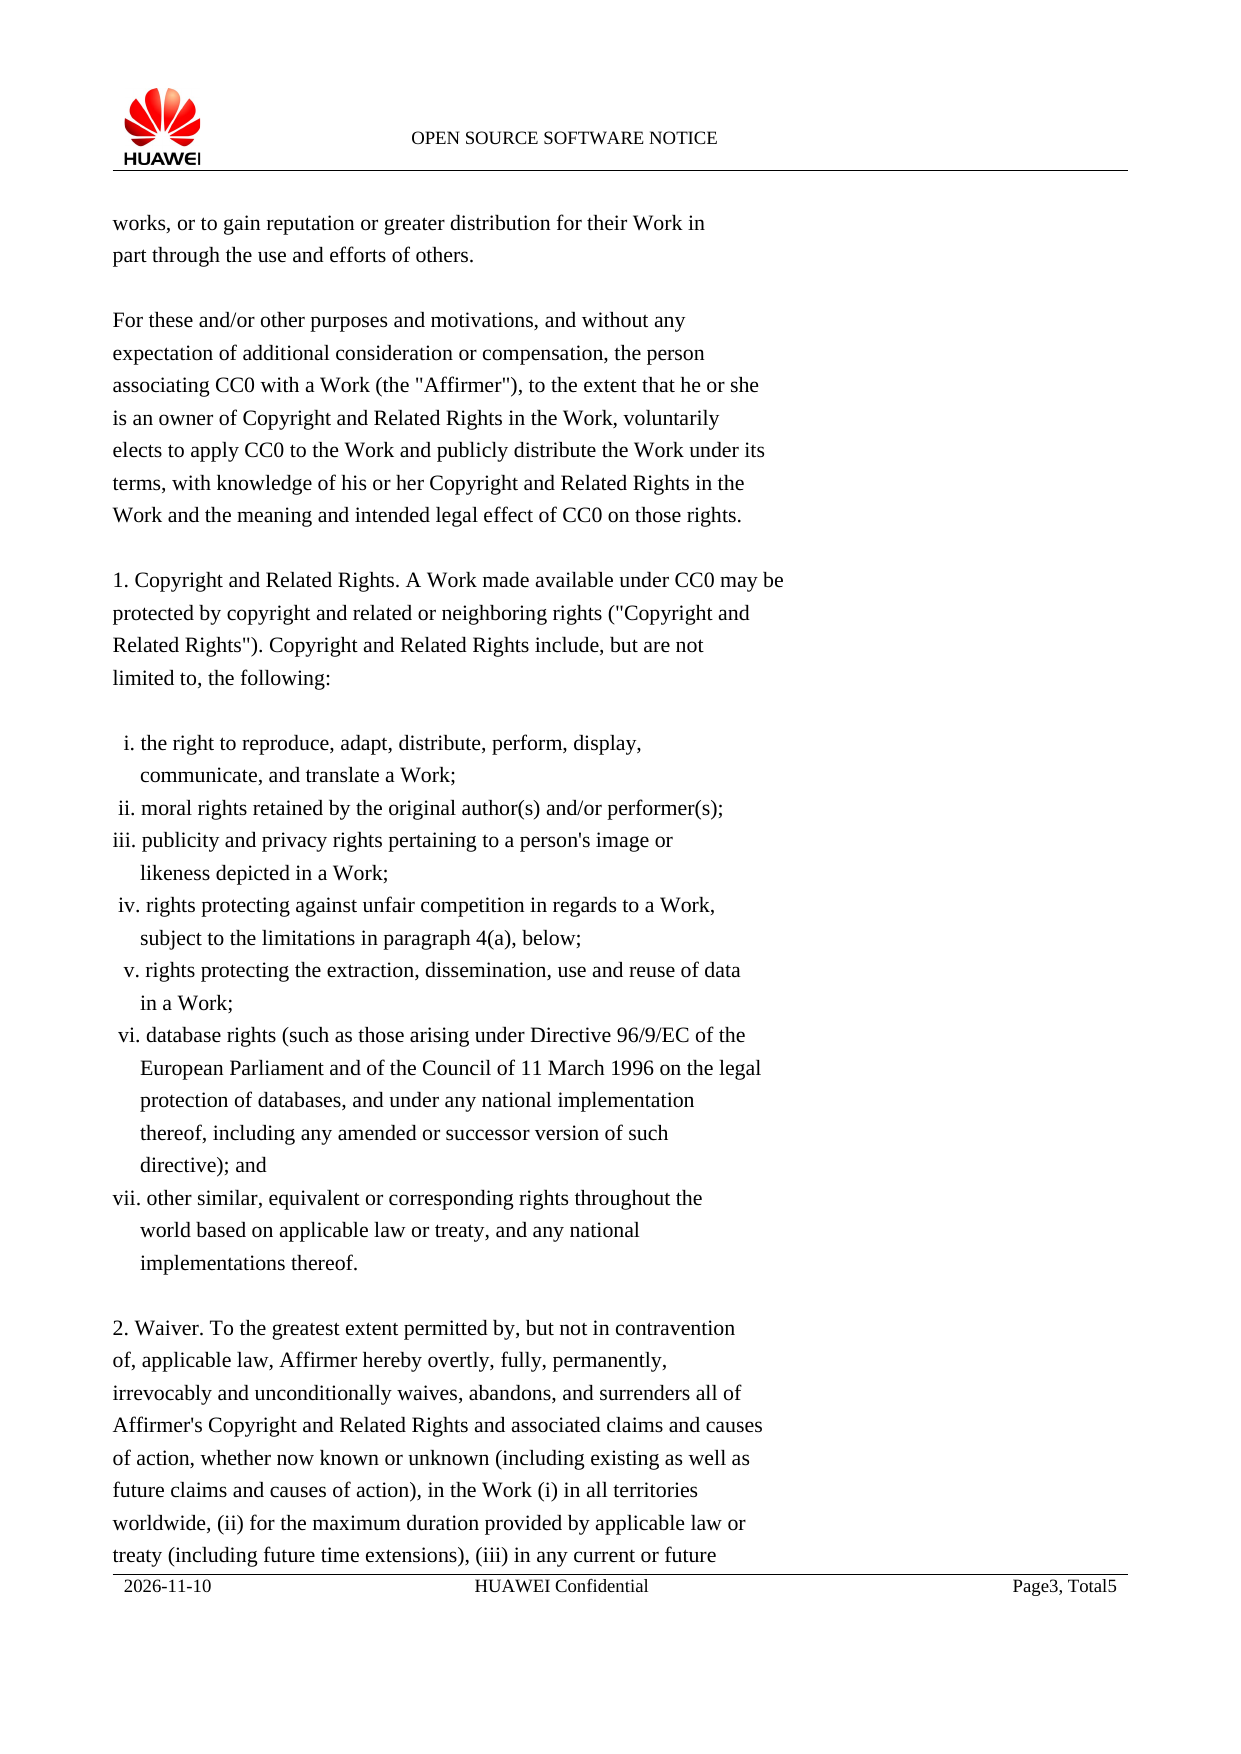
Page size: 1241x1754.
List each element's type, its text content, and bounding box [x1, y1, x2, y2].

picture [124, 88, 201, 165]
